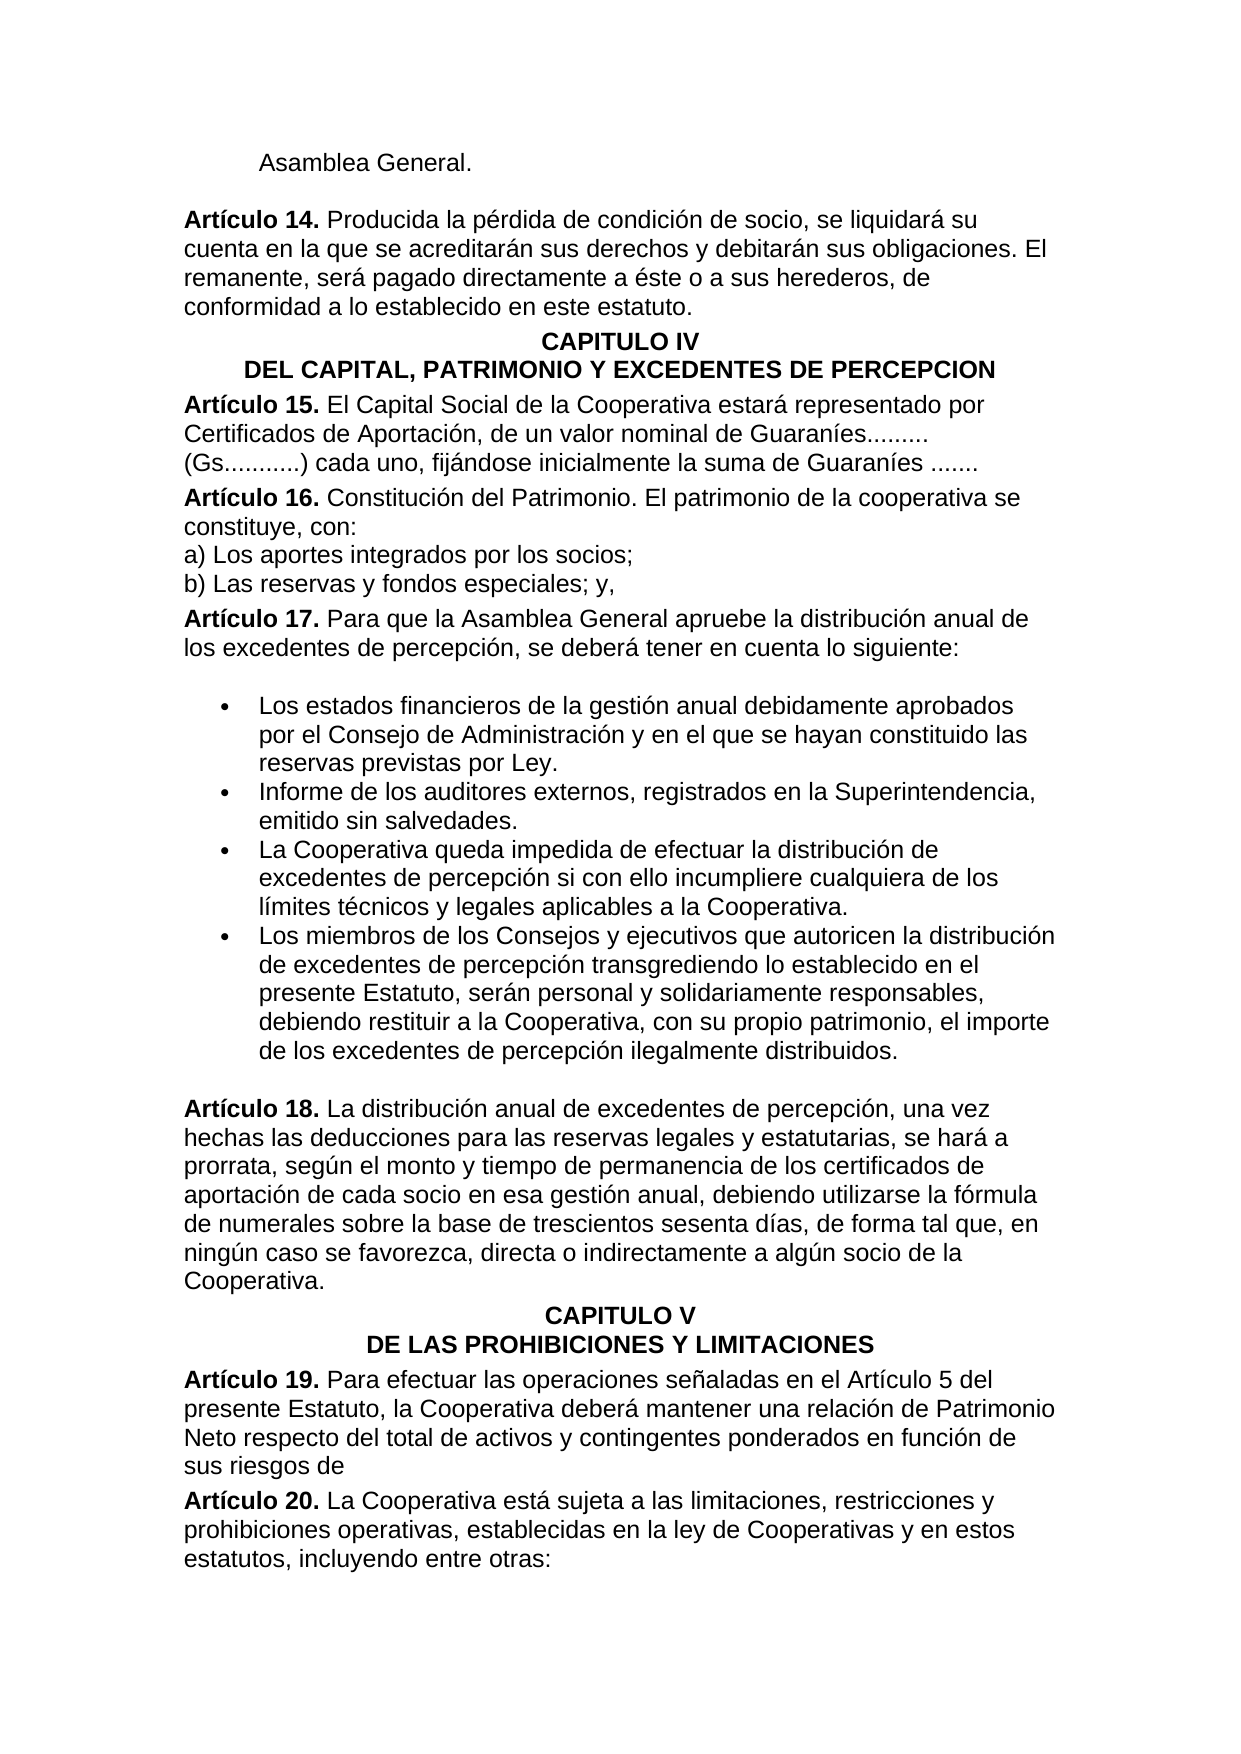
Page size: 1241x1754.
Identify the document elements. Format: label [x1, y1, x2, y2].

table_cell [177, 148, 1063, 1579]
